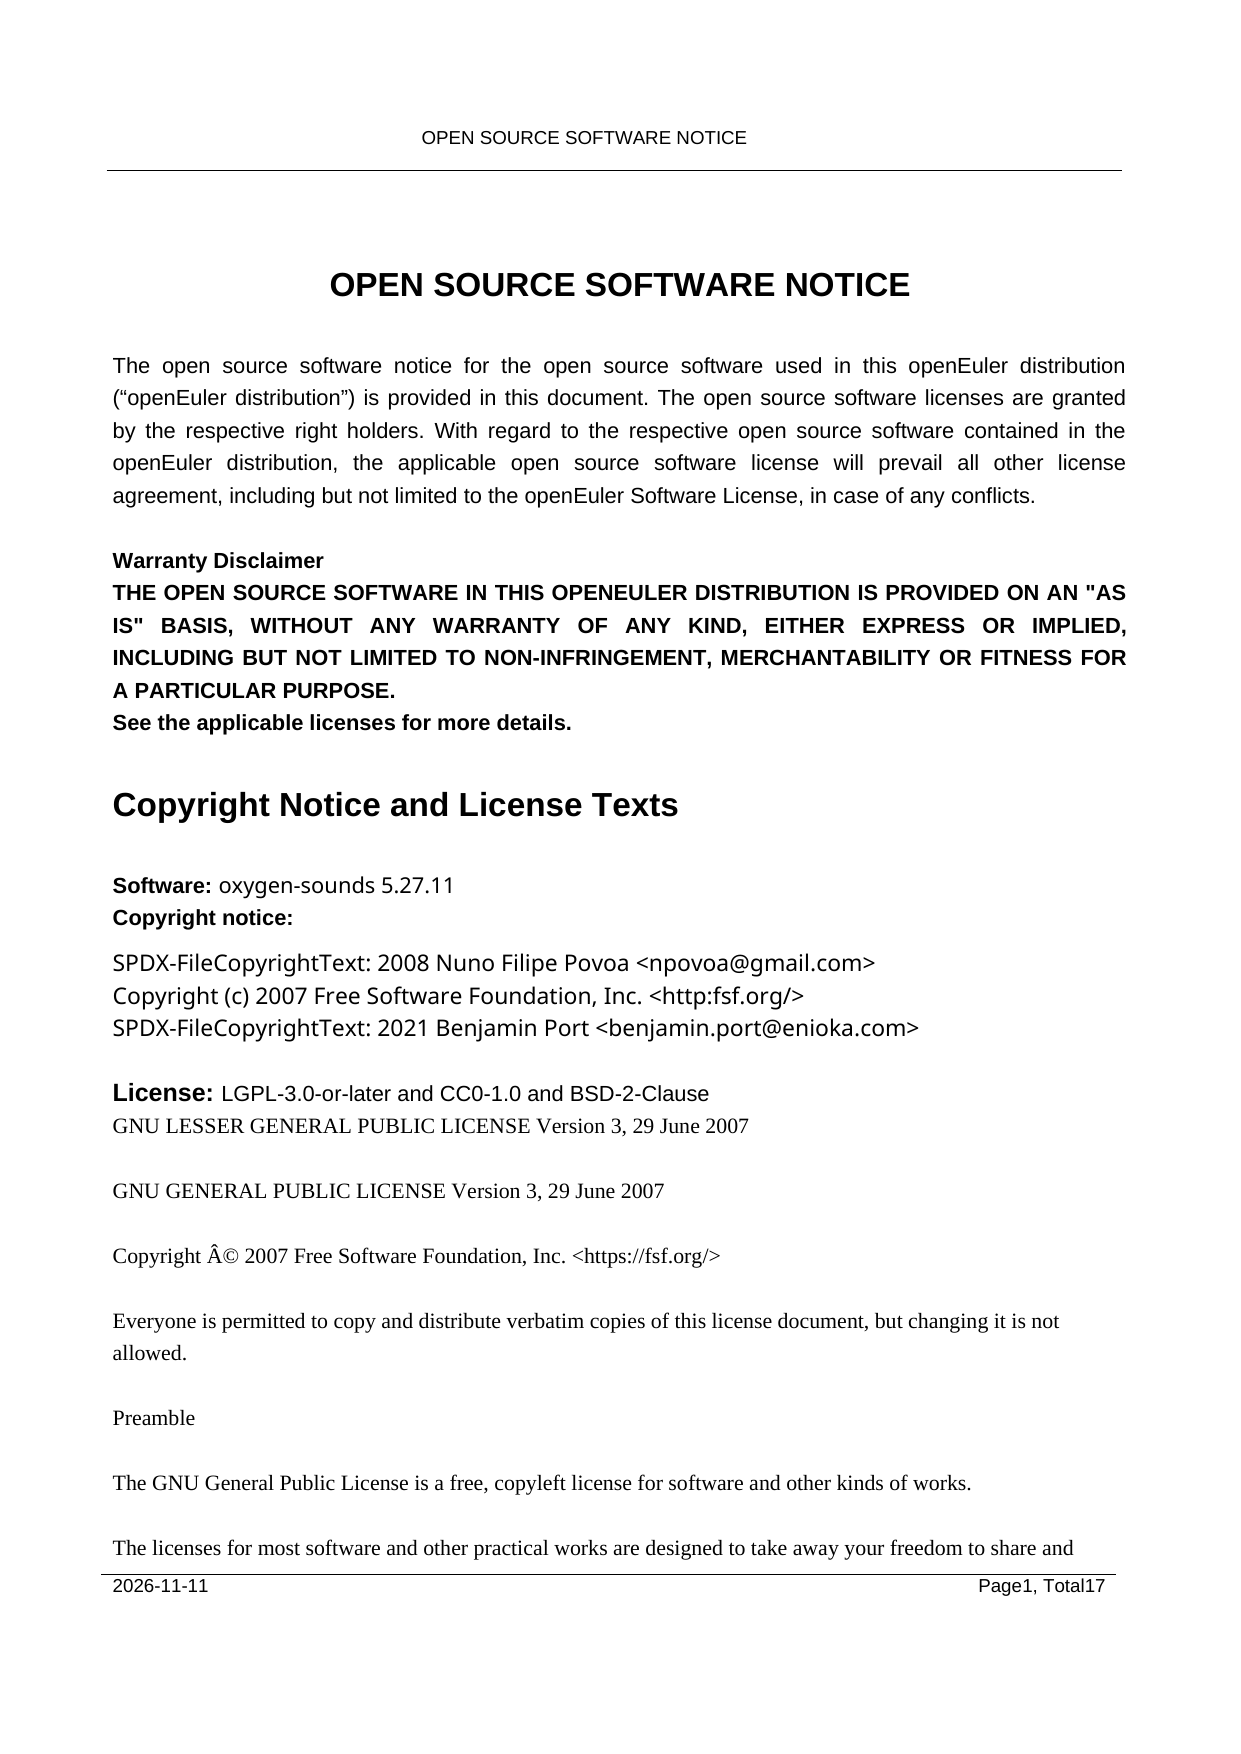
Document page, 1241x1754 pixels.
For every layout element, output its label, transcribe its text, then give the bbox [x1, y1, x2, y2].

text Copyright Notice and License Texts [112, 771, 1128, 836]
text OPEN SOURCE SOFTWARE NOTICE [112, 251, 1128, 316]
title Software: oxygen-sounds 5.27.11 [112, 869, 1128, 901]
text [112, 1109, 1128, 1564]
text Warranty Disclaimer [112, 544, 1128, 576]
text THE OPEN SOURCE SOFTWARE IN THIS OPENEULER DISTRIBUTION IS PROVIDED ON AN "AS IS" BASIS, WITHOUT ANY WARRANTY OF ANY KIND, EITHER EXPRESS OR IMPLIED, INCLUDING BUT NOT LIMITED TO NON-INFRINGEMENT, MERCHANTABILITY OR FITNESS FOR A PARTICULAR PURPOSE. See the applicable licenses for more details. [112, 576, 1128, 739]
text License: LGPL-3.0-or-later and CC0-1.0 and BSD-2-Clause [112, 1077, 1128, 1109]
text The open source software notice for the open source software used in this openEuler distribution (“openEuler distribution”) is provided in this document. The open source software licenses are granted by the respective right holders. With regard to the respective open source software contained in the openEuler distribution, the applicable open source software license will prevail all other license agreement, including but not limited to the openEuler Software License, in case of any conflicts. [112, 349, 1128, 511]
text SPDX-FileCopyrightText: 2008 Nuno Filipe Povoa <npovoa@gmail.com> Copyright (c) 2007 Free Software Foundation, Inc. <http:fsf.org/> SPDX-FileCopyrightText: 2021 Benjamin Port <benjamin.port@enioka.com> [112, 947, 1128, 1077]
text Copyright notice: [112, 901, 1128, 934]
